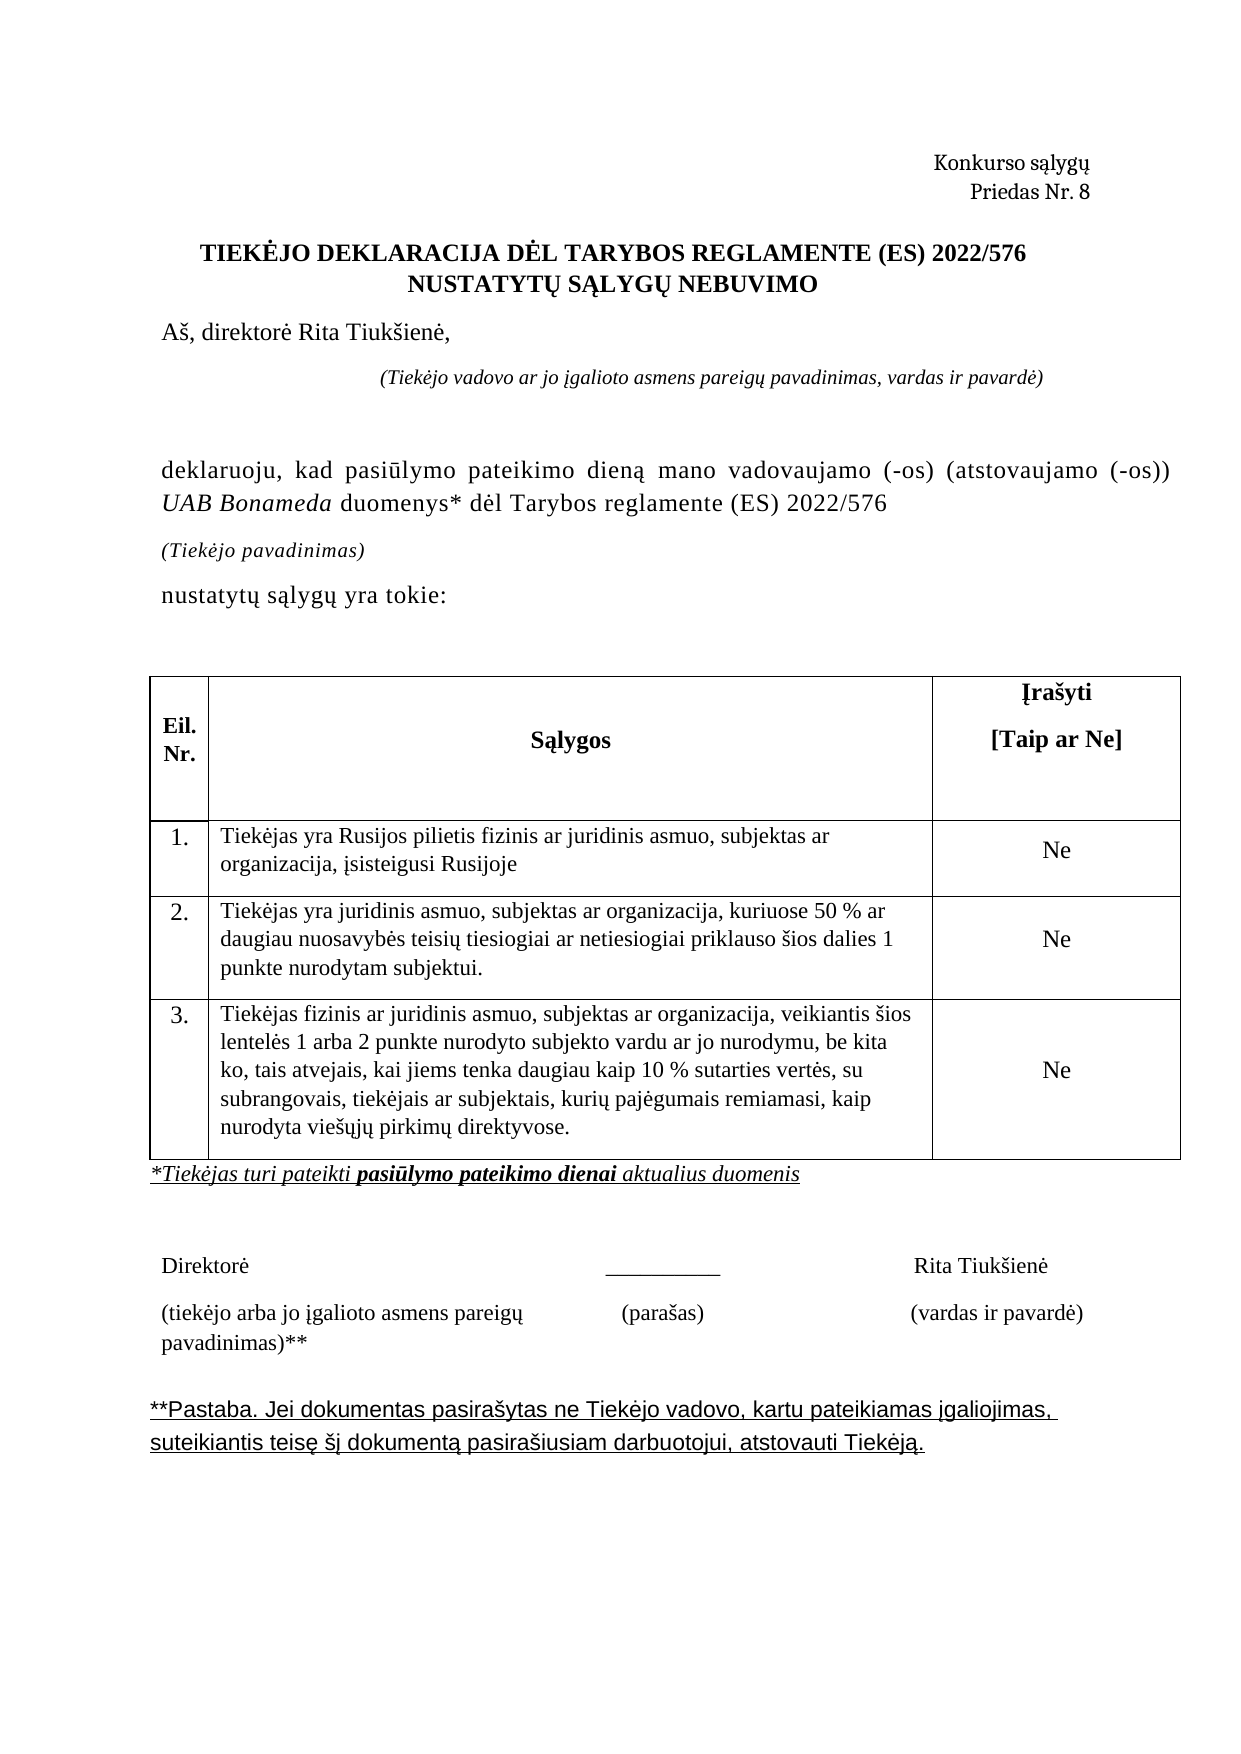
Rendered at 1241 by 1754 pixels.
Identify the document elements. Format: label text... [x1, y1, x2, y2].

table_cell Tiekėjas fizinis ar juridinis asmuo, subjektas ar organizacija, veikiantis šios lentelės 1 arba 2 punkte nurodyto subjekto vardu ar jo nurodymu, be kita ko, tais atvejais, kai jiems tenka daugiau kaip 10 % sutarties vertės, su subrangovais, tiekėjais ar subjektais, kurių pajėgumais remiamasi, kaip nurodyta viešųjų pirkimų direktyvose. [209, 1000, 932, 1158]
table_cell Ne [933, 1000, 1180, 1158]
table_cell Eil. Nr. [151, 677, 208, 820]
table_cell Tiekėjas yra Rusijos pilietis fizinis ar juridinis asmuo, subjektas ar organizacija, įsisteigusi Rusijoje [209, 821, 932, 896]
table_cell Ne [933, 821, 1180, 896]
table_cell Ne [933, 897, 1180, 999]
text **Pastaba. Jei dokumentas pasirašytas ne Tiekėjo vadovo, kartu pateikiamas įgaliojimas, suteikiantis teisę šį dokumentą pasirašiusiam darbuotojui, atstovauti Tiekėją. [150, 1389, 1090, 1456]
text TIEKĖJO DEKLARACIJA DĖL TARYBOS REGLAMENTE (ES) 2022/576 NUSTATYTŲ SĄLYGŲ NEBUVIMO [150, 238, 1076, 298]
text *Tiekėjas turi pateikti pasiūlymo pateikimo dienai aktualius duomenis [150, 1160, 1090, 1186]
table_header Rita Tiukšienė (vardas ir pavardė) [782, 1253, 1095, 1376]
table_cell Sąlygos [209, 677, 932, 820]
table_header __________ (parašas) [544, 1253, 782, 1376]
table_cell nustatytų sąlygų yra tokie: [150, 580, 1174, 676]
table_cell 1. [151, 822, 208, 896]
table_header Direktorė (tiekėjo arba jo įgalioto asmens pareigų pavadinimas)** [150, 1253, 544, 1376]
table_cell Tiekėjas yra juridinis asmuo, subjektas ar organizacija, kuriuose 50 % ar daugiau nuosavybės teisių tiesiogiai ar netiesiogiai priklauso šios dalies 1 punkte nurodytam subjektui. [209, 897, 932, 999]
text Konkurso sąlygų [150, 150, 1090, 176]
table_header Aš, direktorė Rita Tiukšienė, (Tiekėjo vadovo ar jo įgalioto asmens pareigų pavadinimas, vardas ir pavardė) deklaruoju, kad pasiūlymo pateikimo dieną mano vadovaujamo (-os) (atstovaujamo (-os)) UAB Bonameda duomenys* dėl Tarybos reglamente (ES) 2022/576 (Tiekėjo pavadinimas) [150, 317, 1174, 580]
text Priedas Nr. 8 [150, 179, 1090, 205]
table_cell Įrašyti [Taip ar Ne] [933, 677, 1180, 820]
table_cell 2. [151, 897, 208, 999]
table_cell 3. [151, 1000, 208, 1158]
